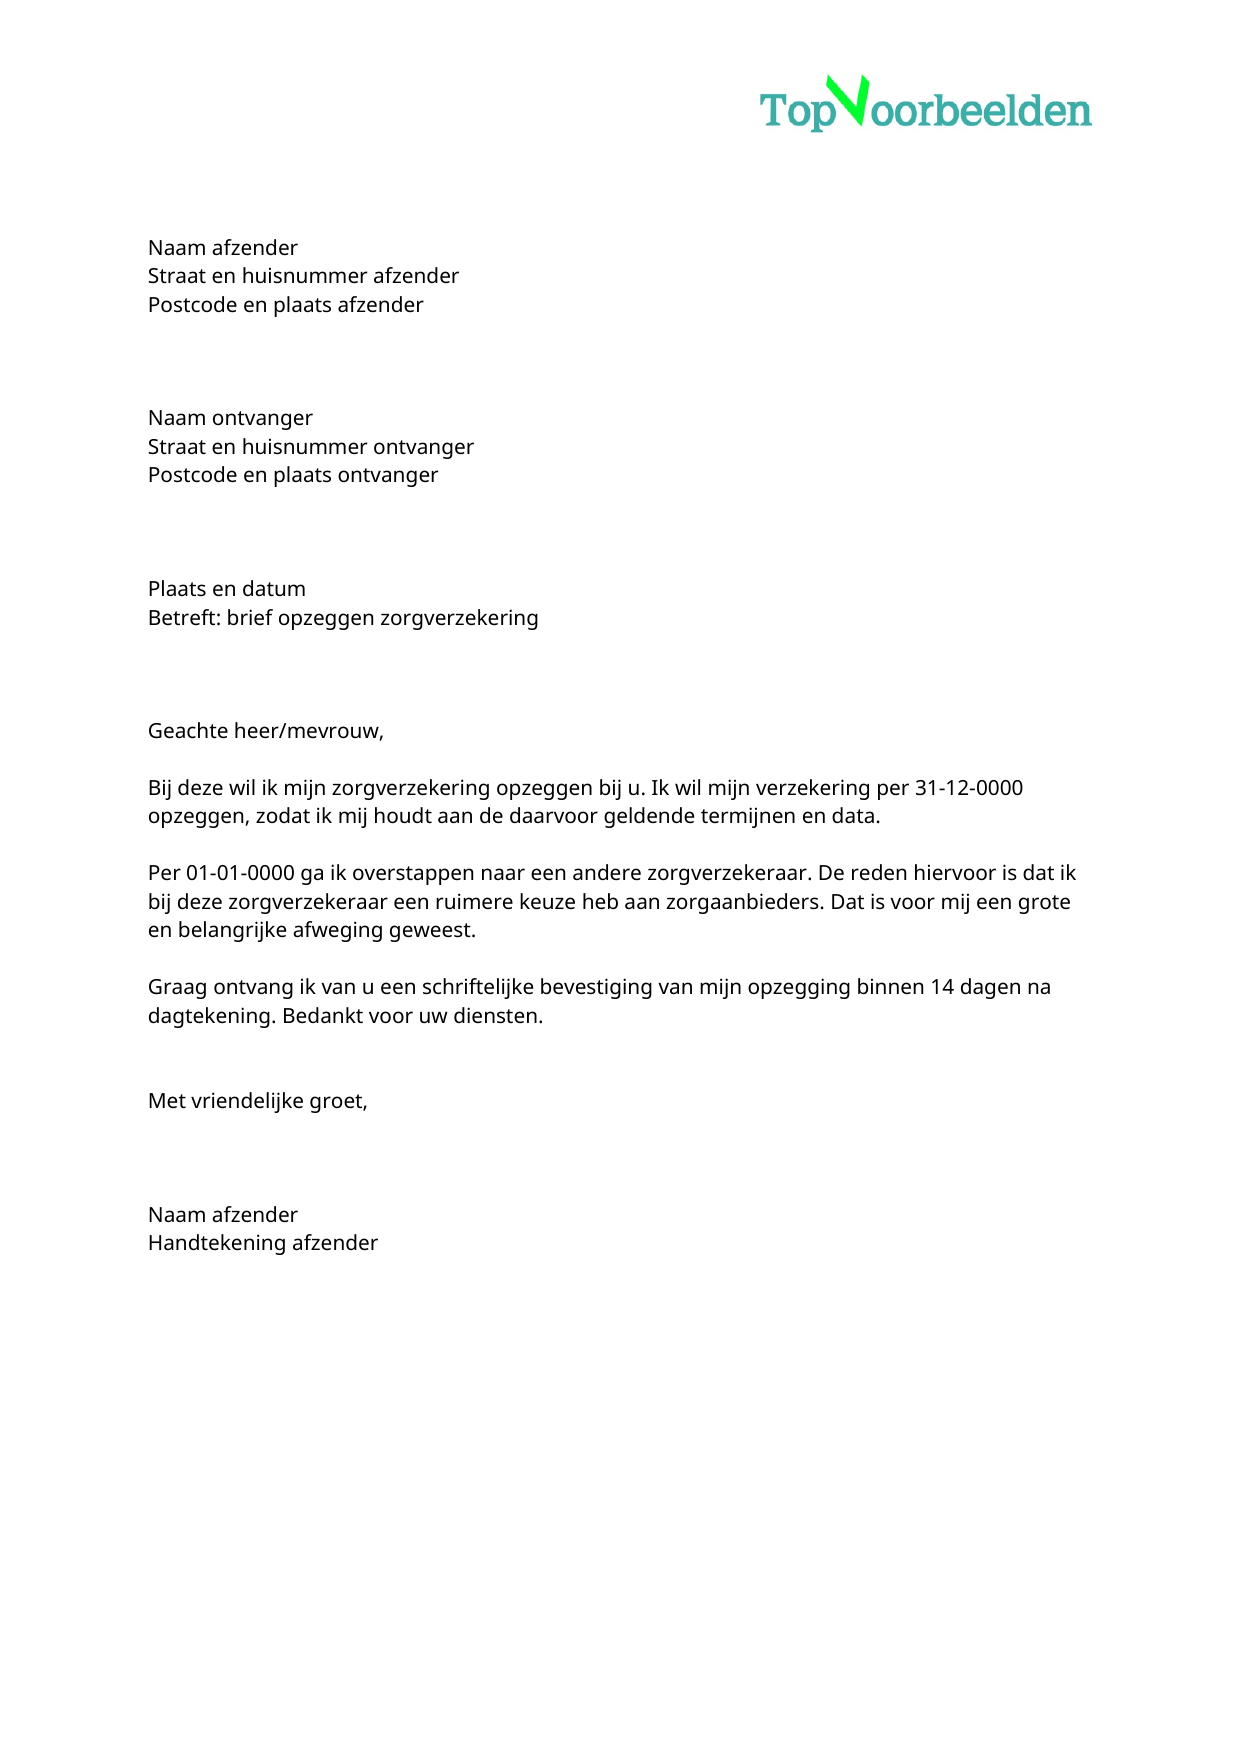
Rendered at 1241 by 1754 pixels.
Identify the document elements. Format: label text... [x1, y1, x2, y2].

text Graag ontvang ik van u een schriftelijke bevestiging van mijn opzegging binnen 14 dagen na dagtekening. Bedankt voor uw diensten. [148, 972, 1093, 1029]
text Postcode en plaats afzender [148, 290, 1093, 318]
text Plaats en datum [148, 574, 1093, 603]
text Postcode en plaats ontvanger [148, 460, 1093, 489]
text Straat en huisnummer afzender [148, 261, 1093, 290]
text Straat en huisnummer ontvanger [148, 432, 1093, 460]
text Per 01-01-0000 ga ik overstappen naar een andere zorgverzekeraar. De reden hiervoor is dat ik bij deze zorgverzekeraar een ruimere keuze heb aan zorgaanbieders. Dat is voor mij een grote en belangrijke afweging geweest. [148, 858, 1093, 944]
text Naam afzender [148, 233, 1093, 261]
text Handtekening afzender [148, 1228, 1093, 1257]
text Betreft: brief opzeggen zorgverzekering [148, 603, 1093, 631]
text Bij deze wil ik mijn zorgverzekering opzeggen bij u. Ik wil mijn verzekering per 31-12-0000 opzeggen, zodat ik mij houdt aan de daarvoor geldende termijnen en data. [148, 773, 1093, 830]
picture [759, 73, 1093, 133]
text Naam ontvanger [148, 403, 1093, 432]
text Naam afzender [148, 1200, 1093, 1228]
text Met vriendelijke groet, [148, 1086, 1093, 1114]
text Geachte heer/mevrouw, [148, 716, 1093, 745]
